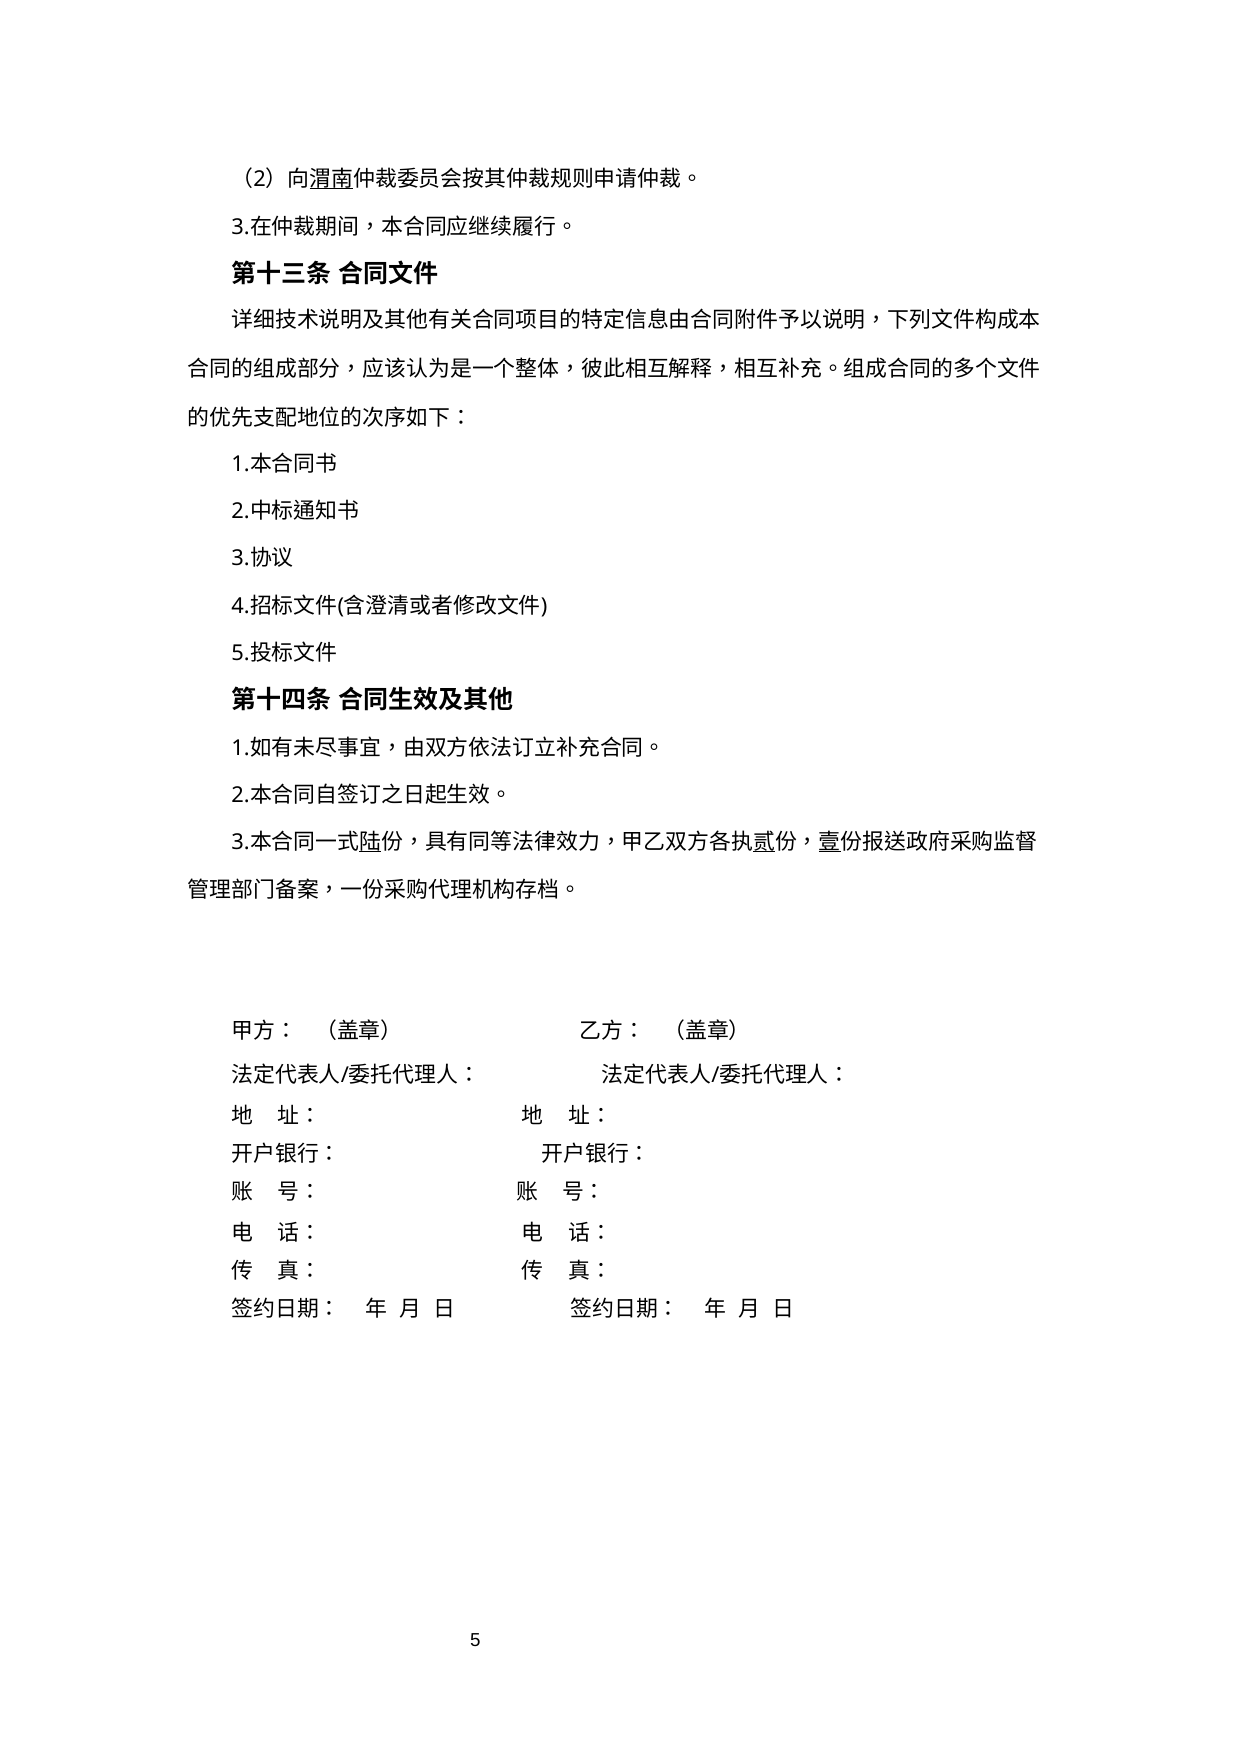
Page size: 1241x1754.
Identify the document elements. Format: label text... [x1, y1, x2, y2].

text 地 址： 地 址： [187, 1103, 1053, 1128]
text 账 号： 账 号： [187, 1179, 1053, 1204]
text 详细技术说明及其他有关合同项目的特定信息由合同附件予以说明，下列文件构成本合同的组成部分，应该认为是一个整体，彼此相互解释，相互补充。组成合同的多个文件的优先支配地位的次序如下： [187, 304, 1053, 434]
text 3.协议 [187, 541, 1053, 573]
text 2.中标通知书 [187, 494, 1053, 526]
text 甲方： （盖章） 乙方： （盖章） [187, 1018, 1053, 1044]
text 签约日期： 年 月 日 签约日期： 年 月 日 [187, 1296, 1053, 1321]
text 4.招标文件(含澄清或者修改文件) [187, 588, 1053, 621]
text 传 真： 传 真： [187, 1258, 1053, 1283]
text 5.投标文件 [187, 636, 1053, 668]
text 3.在仲裁期间，本合同应继续履行。 [187, 209, 1053, 242]
text 1.本合同书 [187, 446, 1053, 479]
text 1.如有未尽事宜，由双方依法订立补充合同。 [187, 730, 1053, 763]
text 法定代表人/委托代理人： 法定代表人/委托代理人： [187, 1058, 1053, 1088]
text 开户银行： 开户银行： [187, 1141, 1053, 1166]
text 电 话： 电 话： [187, 1220, 1053, 1245]
text （2）向渭南仲裁委员会按其仲裁规则申请仲裁。 [187, 162, 1053, 194]
text 2.本合同自签订之日起生效。 [187, 777, 1053, 810]
text 3.本合同一式陆份，具有同等法律效力，甲乙双方各执贰份，壹份报送政府采购监督管理部门备案，一份采购代理机构存档。 [187, 825, 1053, 906]
text 第十四条 合同生效及其他 [187, 683, 1053, 716]
text 第十三条 合同文件 [187, 257, 1053, 289]
